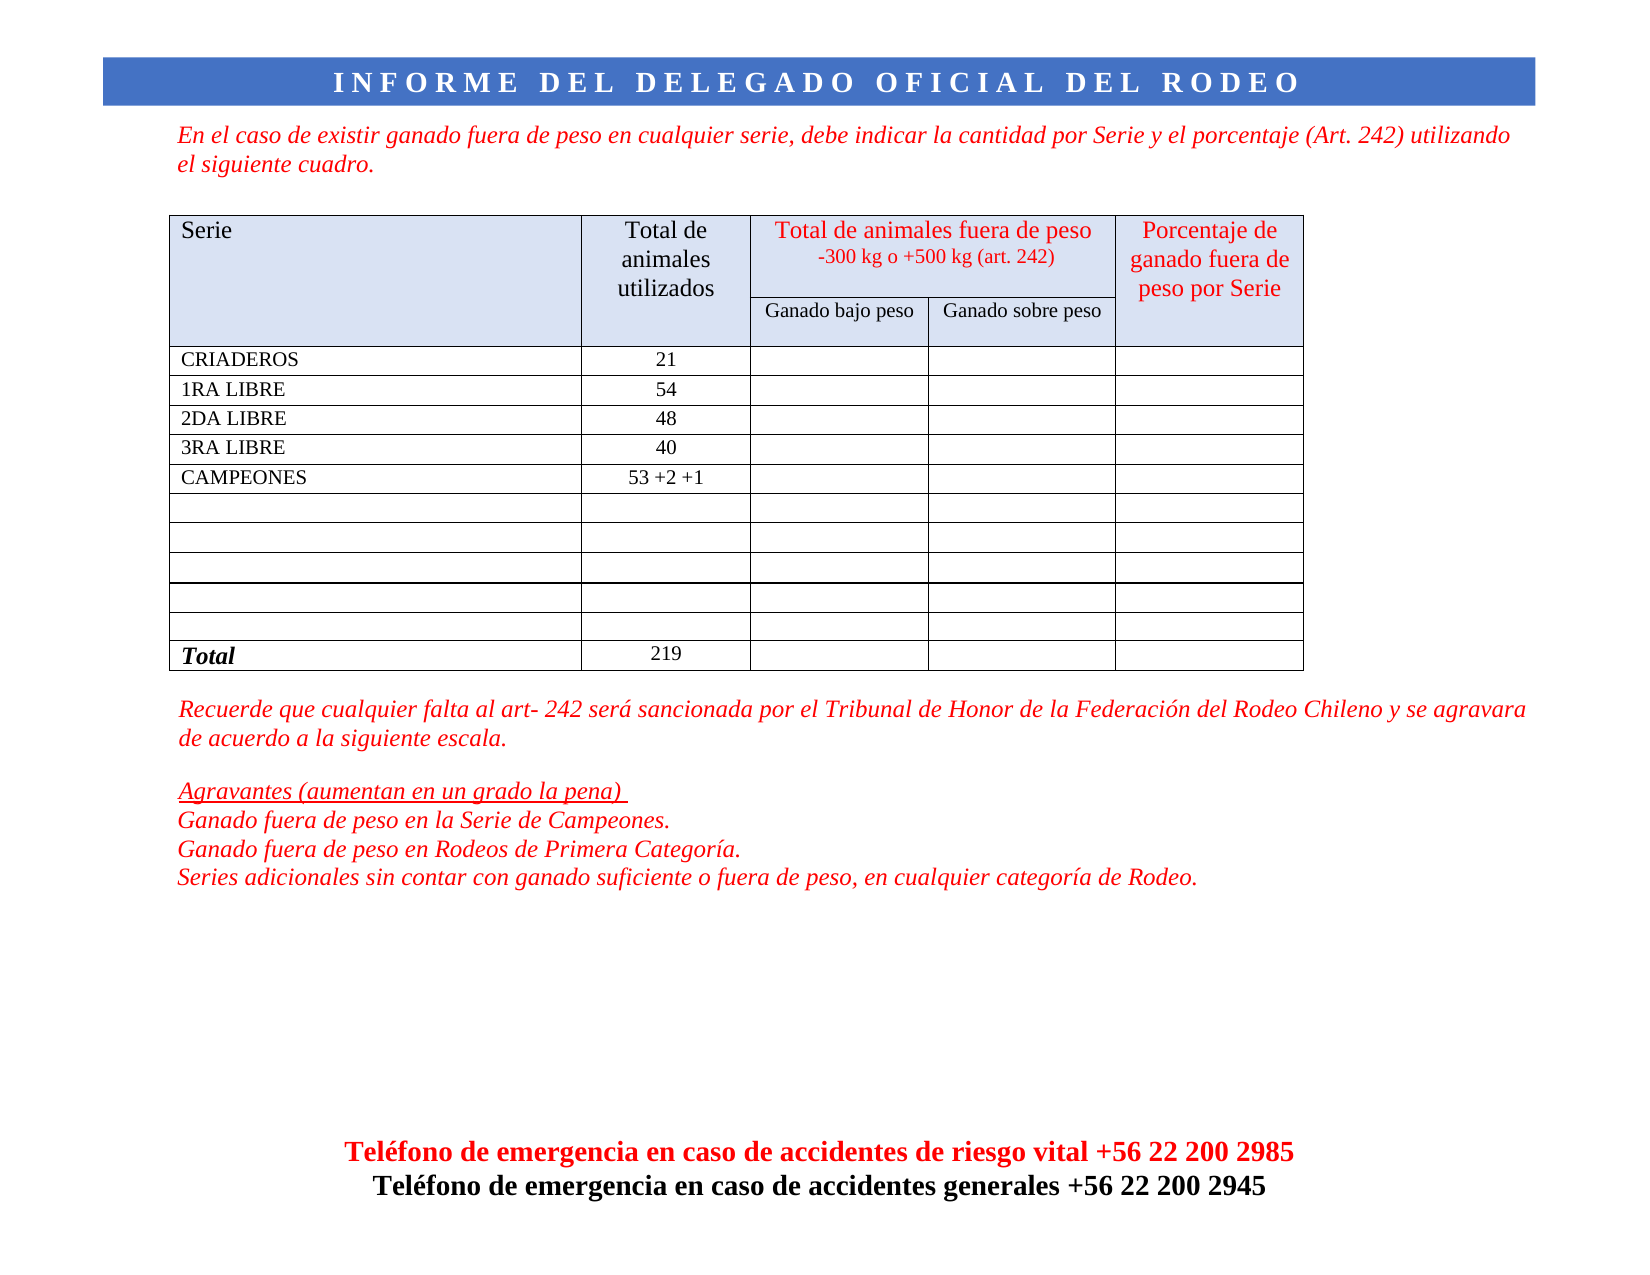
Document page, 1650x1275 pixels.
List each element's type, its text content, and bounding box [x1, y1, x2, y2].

table_cell [1116, 435, 1303, 463]
table_cell [170, 523, 581, 552]
table_cell [751, 376, 928, 405]
table_cell [170, 553, 581, 582]
table_cell [751, 641, 928, 669]
table_cell 48 [582, 406, 750, 434]
table_cell [1116, 523, 1303, 552]
table_cell [1116, 584, 1303, 612]
table_cell [1116, 406, 1303, 434]
table_cell 3RA LIBRE [170, 435, 581, 463]
table_cell [929, 613, 1115, 640]
table_cell [751, 465, 928, 493]
table_cell Ganado bajo peso [751, 298, 928, 346]
table_cell Total [170, 641, 581, 669]
list Agravantes (aumentan en un grado la pena) [178, 776, 1536, 805]
table_cell 53 +2 +1 [582, 465, 750, 493]
table_cell [1116, 641, 1303, 669]
text Ganado fuera de peso en Rodeos de Primera Categoría. [103, 834, 1536, 862]
table_cell 21 [582, 347, 750, 375]
table_cell [582, 613, 750, 640]
table_cell [1116, 553, 1303, 582]
table_cell [1116, 376, 1303, 405]
table_cell [929, 435, 1115, 463]
table_cell [929, 584, 1115, 612]
table_cell [929, 376, 1115, 405]
text Series adicionales sin contar con ganado suficiente o fuera de peso, en cualquier categoría de Rodeo. [103, 862, 1536, 891]
table_cell 40 [582, 435, 750, 463]
table_cell [751, 406, 928, 434]
table_header Total de animales utilizados [582, 216, 750, 346]
table_cell [1116, 465, 1303, 493]
table_header Porcentaje de ganado fuera de peso por Serie [1116, 216, 1303, 346]
text Ganado fuera de peso en la Serie de Campeones. [103, 805, 1536, 834]
table_cell [170, 494, 581, 522]
text En el caso de existir ganado fuera de peso en cualquier serie, debe indicar la cantidad por Serie y el porcentaje (Art. 242) utilizando el siguiente cuadro. [177, 120, 1536, 178]
table_cell [751, 553, 928, 582]
table_cell [751, 523, 928, 552]
table_cell [170, 613, 581, 640]
table_cell 219 [582, 641, 750, 669]
table_cell [751, 613, 928, 640]
table_cell [751, 435, 928, 463]
table_cell [751, 494, 928, 522]
table_cell CRIADEROS [170, 347, 581, 375]
table_cell Ganado sobre peso [929, 298, 1115, 346]
table_cell [1116, 347, 1303, 375]
list Recuerde que cualquier falta al art- 242 será sancionada por el Tribunal de Honor de la Federación del Rodeo Chileno y se agravara de acuerdo a la siguiente escala. [178, 694, 1536, 752]
table_cell [929, 494, 1115, 522]
table_cell 54 [582, 376, 750, 405]
table_cell CAMPEONES [170, 465, 581, 493]
table_cell [582, 553, 750, 582]
table_cell [170, 584, 581, 612]
table_cell [1116, 613, 1303, 640]
table_cell [929, 523, 1115, 552]
table_cell [1116, 494, 1303, 522]
table_cell 2DA LIBRE [170, 406, 581, 434]
table_header Serie [170, 216, 581, 346]
table_cell [929, 465, 1115, 493]
table_cell [929, 553, 1115, 582]
table_cell [582, 523, 750, 552]
table_cell 1RA LIBRE [170, 376, 581, 405]
table_header Total de animales fuera de peso -300 kg o +500 kg (art. 242) [751, 216, 1115, 297]
table_cell [582, 494, 750, 522]
table_cell [929, 347, 1115, 375]
table_cell [751, 347, 928, 375]
table_cell [751, 584, 928, 612]
table_cell [929, 406, 1115, 434]
table_cell [582, 584, 750, 612]
table_cell [929, 641, 1115, 669]
